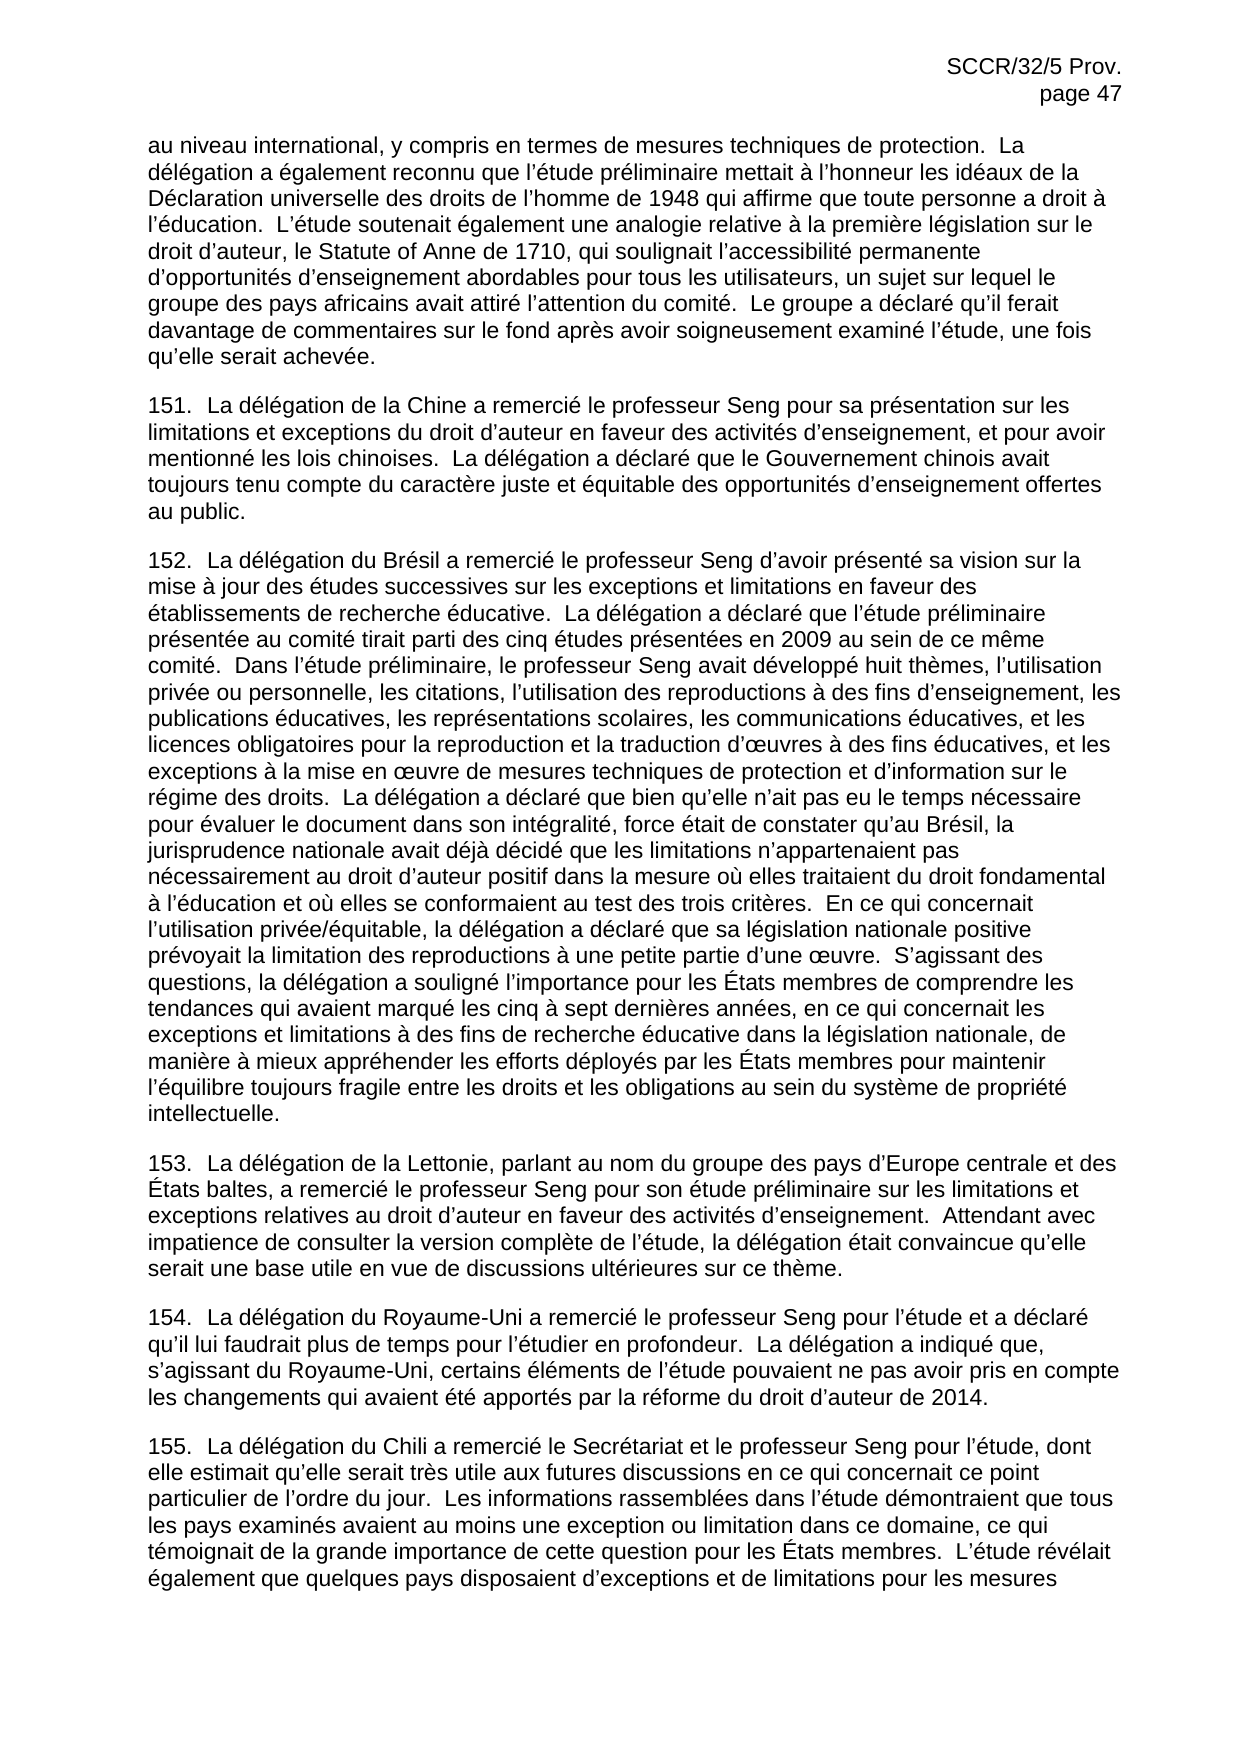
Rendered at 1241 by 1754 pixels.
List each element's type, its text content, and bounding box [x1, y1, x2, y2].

text La délégation du Brésil a remercié le professeur Seng d’avoir présenté sa vision sur la mise à jour des études successives sur les exceptions et limitations en faveur des établissements de recherche éducative. La délégation a déclaré que l’étude préliminaire présentée au comité tirait parti des cinq études présentées en 2009 au sein de ce même comité. Dans l’étude préliminaire, le professeur Seng avait développé huit thèmes, l’utilisation privée ou personnelle, les citations, l’utilisation des reproductions à des fins d’enseignement, les publications éducatives, les représentations scolaires, les communications éducatives, et les licences obligatoires pour la reproduction et la traduction d’œuvres à des fins éducatives, et les exceptions à la mise en œuvre de mesures techniques de protection et d’information sur le régime des droits. La délégation a déclaré que bien qu’elle n’ait pas eu le temps nécessaire pour évaluer le document dans son intégralité, force était de constater qu’au Brésil, la jurisprudence nationale avait déjà décidé que les limitations n’appartenaient pas nécessairement au droit d’auteur positif dans la mesure où elles traitaient du droit fondamental à l’éducation et où elles se conformaient au test des trois critères. En ce qui concernait l’utilisation privée/équitable, la délégation a déclaré que sa législation nationale positive prévoyait la limitation des reproductions à une petite partie d’une œuvre. S’agissant des questions, la délégation a souligné l’importance pour les États membres de comprendre les tendances qui avaient marqué les cinq à sept dernières années, en ce qui concernait les exceptions et limitations à des fins de recherche éducative dans la législation nationale, de manière à mieux appréhender les efforts déployés par les États membres pour maintenir l’équilibre toujours fragile entre les droits et les obligations au sein du système de propriété intellectuelle. [148, 547, 1122, 1127]
text La délégation du Royaume-Uni a remercié le professeur Seng pour l’étude et a déclaré qu’il lui faudrait plus de temps pour l’étudier en profondeur. La délégation a indiqué que, s’agissant du Royaume-Uni, certains éléments de l’étude pouvaient ne pas avoir pris en compte les changements qui avaient été apportés par la réforme du droit d’auteur de 2014. [148, 1304, 1122, 1410]
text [148, 1433, 1122, 1591]
text La délégation de la Lettonie, parlant au nom du groupe des pays d’Europe centrale et des États baltes, a remercié le professeur Seng pour son étude préliminaire sur les limitations et exceptions relatives au droit d’auteur en faveur des activités d’enseignement. Attendant avec impatience de consulter la version complète de l’étude, la délégation était convaincue qu’elle serait une base utile en vue de discussions ultérieures sur ce thème. [148, 1150, 1122, 1281]
text La délégation de la Chine a remercié le professeur Seng pour sa présentation sur les limitations et exceptions du droit d’auteur en faveur des activités d’enseignement, et pour avoir mentionné les lois chinoises. La délégation a déclaré que le Gouvernement chinois avait toujours tenu compte du caractère juste et équitable des opportunités d’enseignement offertes au public. [148, 392, 1122, 524]
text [148, 132, 1122, 369]
